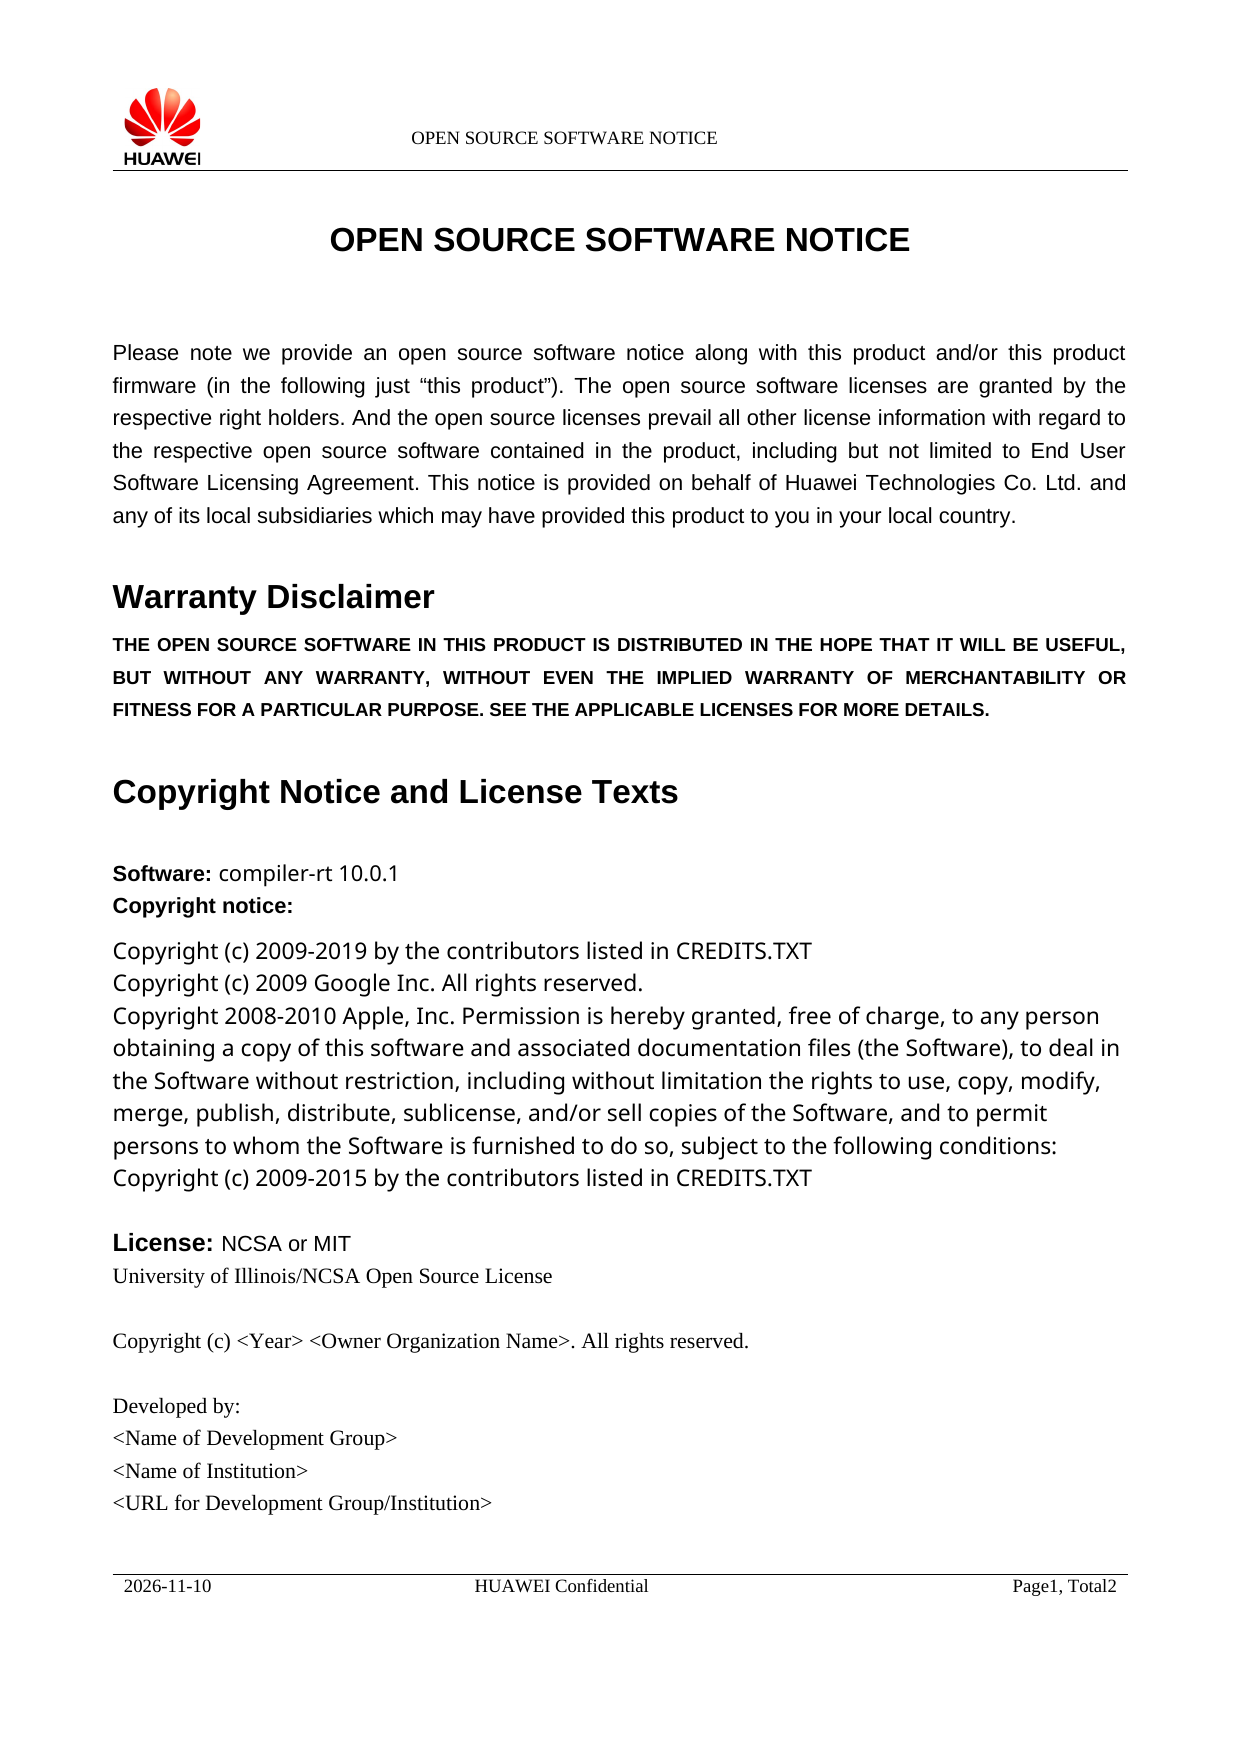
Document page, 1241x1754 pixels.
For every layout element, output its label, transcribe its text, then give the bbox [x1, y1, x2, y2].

text The open source software in this product is distributed in the hope that it will be useful, but WITHOUT ANY WARRANTY, without even the implied warranty of MERCHANTABILITY or FITNESS FOR A PARTICULAR PURPOSE. See the applicable licenses for more details. [112, 629, 1128, 726]
picture [124, 88, 201, 165]
text Copyright Notice and License Texts [112, 759, 1128, 824]
text Copyright (c) 2009-2019 by the contributors listed in CREDITS.TXT Copyright (c) 2009 Google Inc. All rights reserved. Copyright 2008-2010 Apple, Inc. Permission is hereby granted, free of charge, to any person obtaining a copy of this software and associated documentation files (the Software), to deal in the Software without restriction, including without limitation the rights to use, copy, modify, merge, publish, distribute, sublicense, and/or sell copies of the Software, and to permit persons to whom the Software is furnished to do so, subject to the following conditions: Copyright (c) 2009-2015 by the contributors listed in CREDITS.TXT [112, 934, 1128, 1226]
text OPEN SOURCE SOFTWARE NOTICE [112, 206, 1128, 271]
text Warranty Disclaimer [112, 564, 1128, 629]
title Software: compiler-rt 10.0.1 [112, 856, 1128, 889]
text License: NCSA or MIT [112, 1226, 1128, 1259]
text Copyright notice: [112, 889, 1128, 921]
text Please note we provide an open source software notice along with this product and/or this product firmware (in the following just “this product”). The open source software licenses are granted by the respective right holders. And the open source licenses prevail all other license information with regard to the respective open source software contained in the product, including but not limited to End User Software Licensing Agreement. This notice is provided on behalf of Huawei Technologies Co. Ltd. and any of its local subsidiaries which may have provided this product to you in your local country. [112, 336, 1128, 531]
